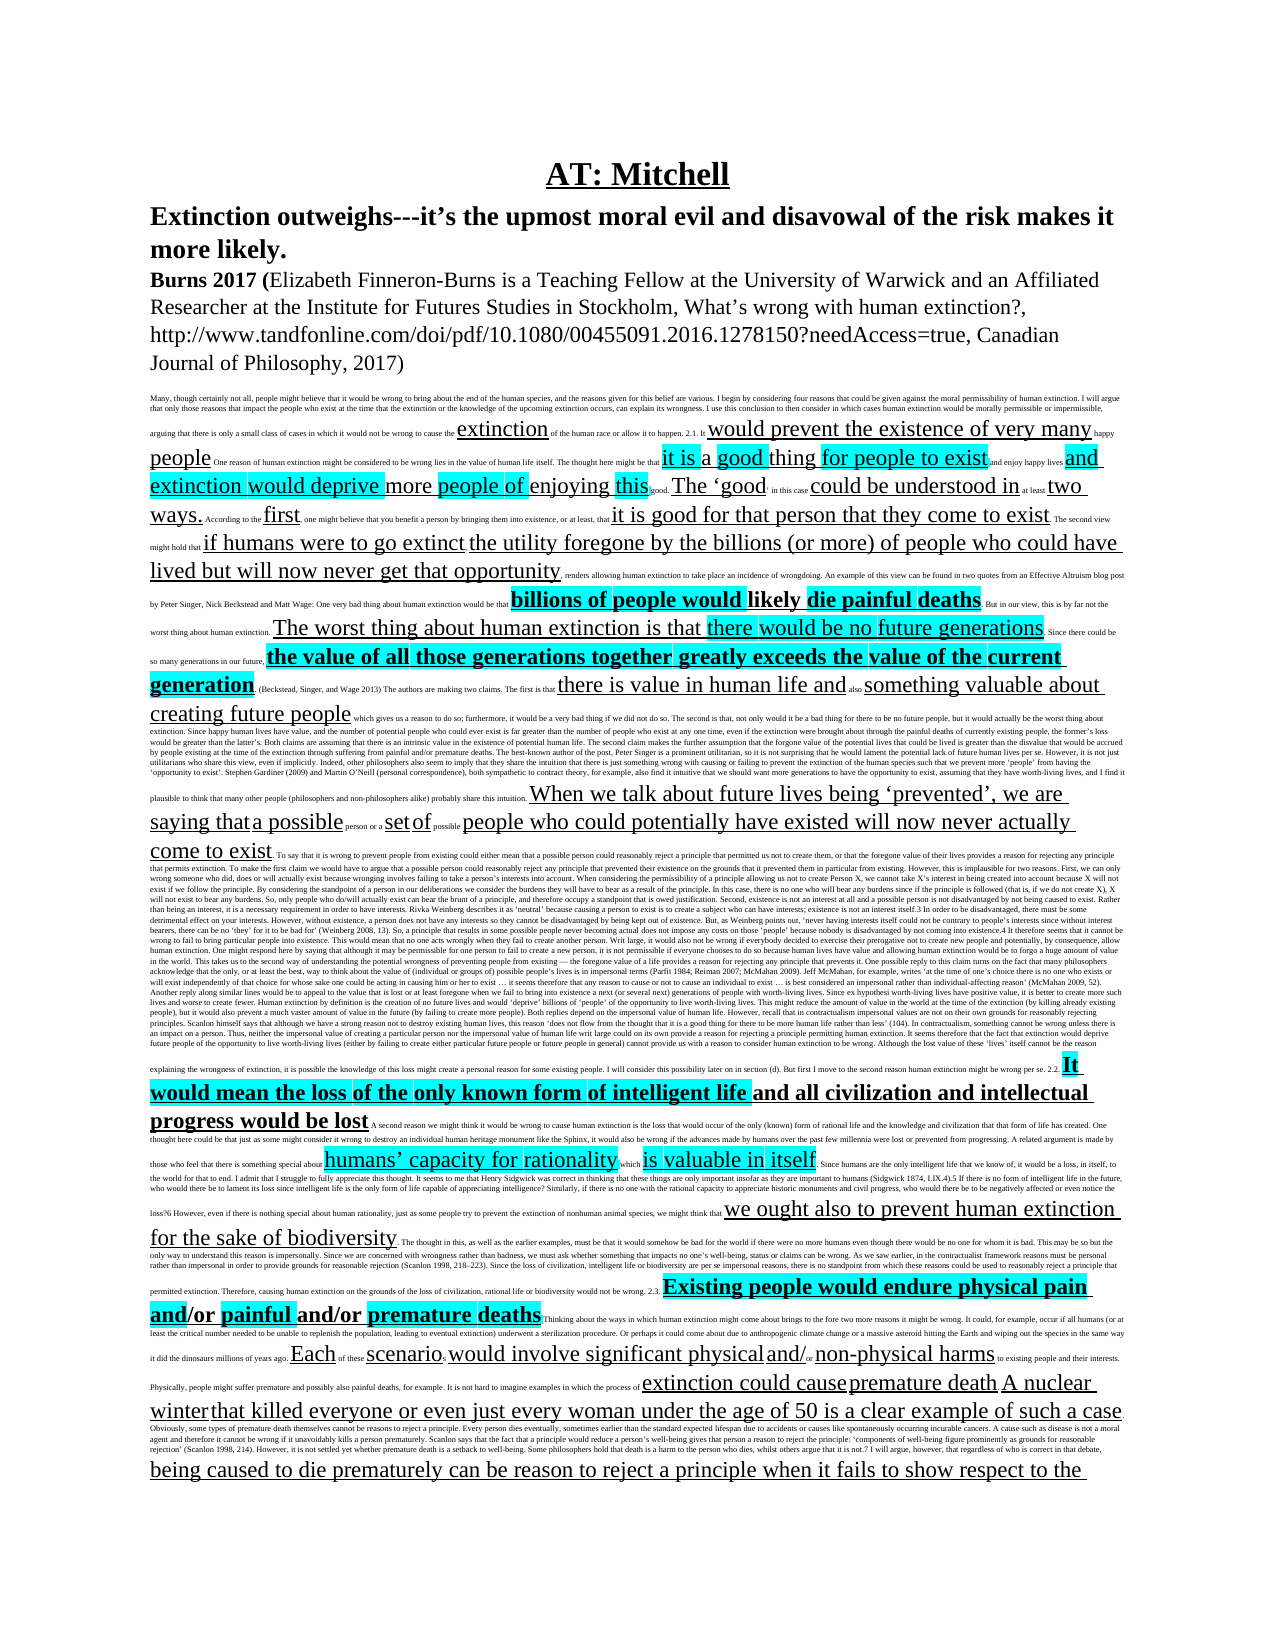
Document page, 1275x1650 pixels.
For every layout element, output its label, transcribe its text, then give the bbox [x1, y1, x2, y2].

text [150, 393, 1125, 1483]
subtitle AT: Mitchell [150, 154, 1125, 192]
text Burns 2017 (Elizabeth Finneron-Burns is a Teaching Fellow at the University of Warwick and an Affiliated Researcher at the Institute for Futures Studies in Stockholm, What’s wrong with human extinction?, http://www.tandfonline.com/doi/pdf/10.1080/00455091.2016.1278150?needAccess=true, Canadian Journal of Philosophy, 2017) [150, 267, 1125, 375]
subtitle Extinction outweighs---it’s the upmost moral evil and disavowal of the risk makes it more likely. [150, 200, 1125, 264]
